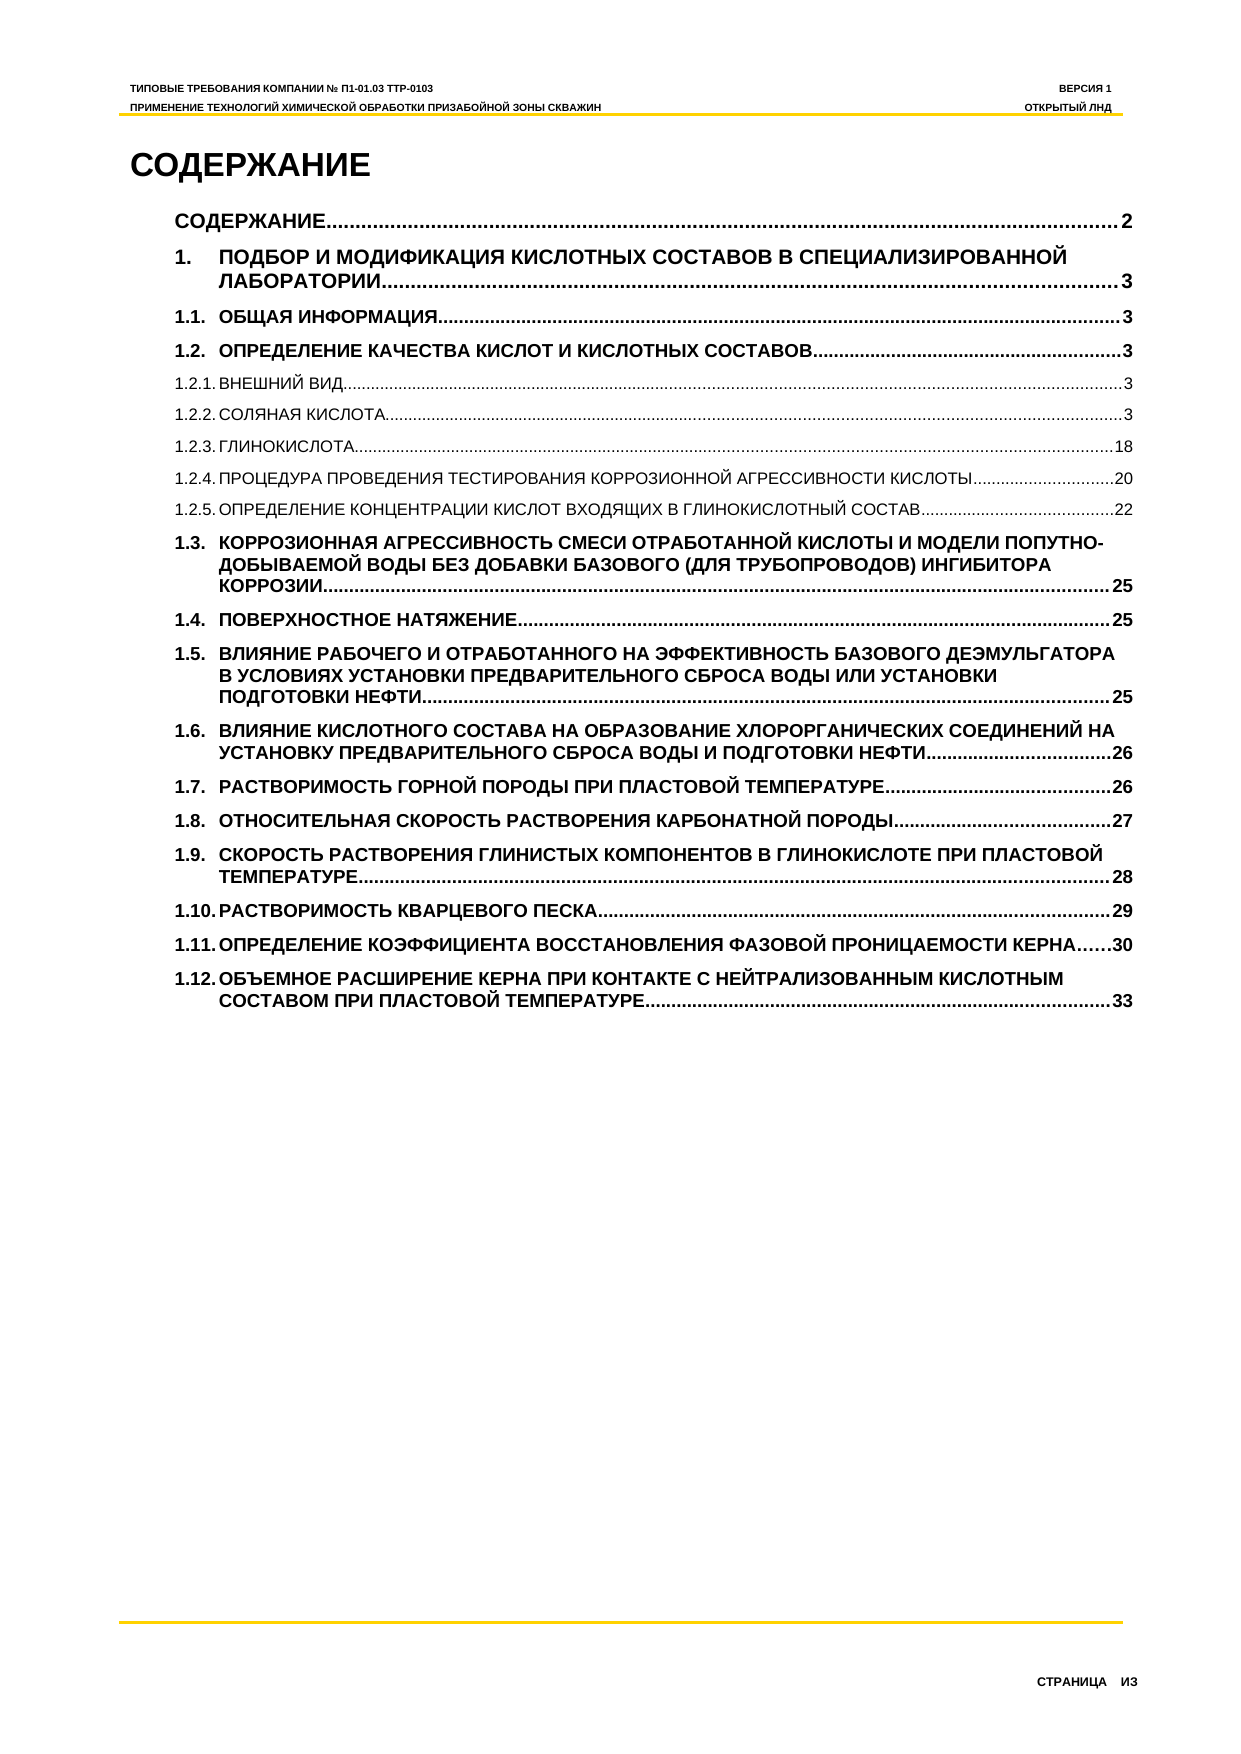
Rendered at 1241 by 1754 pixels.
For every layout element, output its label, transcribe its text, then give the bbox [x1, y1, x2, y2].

text 1.4. ПОВЕРХНОСТНОЕ НАТЯЖЕНИЕ 25 [174, 609, 1134, 631]
text 1.8. ОТНОСИТЕЛЬНАЯ СКОРОСТЬ РАСТВОРЕНИЯ КАРБОНАТНОЙ ПОРОДЫ 27 [174, 810, 1134, 832]
text 1.6. ВЛИЯНИЕ КИСЛОТНОГО СОСТАВА НА ОБРАЗОВАНИЕ ХЛОРОРГАНИЧЕСКИХ СОЕДИНЕНИЙ НА УСТАНОВКУ ПРЕДВАРИТЕЛЬНОГО СБРОСА ВОДЫ И ПОДГОТОВКИ НЕФТИ 26 [174, 720, 1134, 763]
text 1.5. ВЛИЯНИЕ РАБОЧЕГО И ОТРАБОТАННОГО НА ЭФФЕКТИВНОСТЬ БАЗОВОГО ДЕЭМУЛЬГАТОРА В УСЛОВИЯХ УСТАНОВКИ ПРЕДВАРИТЕЛЬНОГО СБРОСА ВОДЫ ИЛИ УСТАНОВКИ ПОДГОТОВКИ НЕФТИ 25 [174, 643, 1134, 708]
text 1.7. РАСТВОРИМОСТЬ ГОРНОЙ ПОРОДЫ ПРИ ПЛАСТОВОЙ ТЕМПЕРАТУРЕ 26 [174, 776, 1134, 797]
text 1.3. КОРРОЗИОННАЯ АГРЕССИВНОСТЬ СМЕСИ ОТРАБОТАННОЙ КИСЛОТЫ И МОДЕЛИ ПОПУТНО-ДОБЫВАЕМОЙ ВОДЫ БЕЗ ДОБАВКИ БАЗОВОГО (ДЛЯ ТРУБОПРОВОДОВ) ИНГИБИТОРА КОРРОЗИИ 25 [174, 532, 1134, 597]
text 1.2. ОПРЕДЕЛЕНИЕ КАЧЕСТВА КИСЛОТ И КИСЛОТНЫХ СОСТАВОВ 3 [174, 339, 1134, 361]
text 1.2.1. ВНЕШНИЙ ВИД 3 [174, 373, 1134, 393]
subtitle СОДЕРЖАНИЕ [130, 145, 1134, 183]
text 1.1. ОБЩАЯ ИНФОРМАЦИЯ 3 [174, 305, 1134, 327]
text 1.2.3. ГЛИНОКИСЛОТА 18 [174, 437, 1134, 456]
text СОДЕРЖАНИЕ 2 [174, 208, 1134, 232]
text 1. ПОДБОР И МОДИФИКАЦИЯ КИСЛОТНЫХ СОСТАВОВ В СПЕЦИАЛИЗИРОВАННОЙ ЛАБОРАТОРИИ 3 [174, 245, 1134, 293]
text 1.2.4. ПРОЦЕДУРА ПРОВЕДЕНИЯ ТЕСТИРОВАНИЯ КОРРОЗИОННОЙ АГРЕССИВНОСТИ КИСЛОТЫ 20 [174, 468, 1134, 488]
text 1.12. ОБЪЕМНОЕ РАСШИРЕНИЕ КЕРНА ПРИ КОНТАКТЕ С НЕЙТРАЛИЗОВАННЫМ КИСЛОТНЫМ СОСТАВОМ ПРИ ПЛАСТОВОЙ ТЕМПЕРАТУРЕ 33 [174, 968, 1134, 1011]
text 1.2.5. ОПРЕДЕЛЕНИЕ КОНЦЕНТРАЦИИ КИСЛОТ ВХОДЯЩИХ В ГЛИНОКИСЛОТНЫЙ СОСТАВ 22 [174, 500, 1134, 519]
text 1.11. ОПРЕДЕЛЕНИЕ КОЭФФИЦИЕНТА ВОССТАНОВЛЕНИЯ ФАЗОВОЙ ПРОНИЦАЕМОСТИ КЕРНА 30 [174, 934, 1134, 955]
text 1.2.2. СОЛЯНАЯ КИСЛОТА 3 [174, 405, 1134, 424]
text 1.9. СКОРОСТЬ РАСТВОРЕНИЯ ГЛИНИСТЫХ КОМПОНЕНТОВ В ГЛИНОКИСЛОТЕ ПРИ ПЛАСТОВОЙ ТЕМПЕРАТУРЕ 28 [174, 844, 1134, 887]
text 1.10. РАСТВОРИМОСТЬ КВАРЦЕВОГО ПЕСКА 29 [174, 900, 1134, 921]
